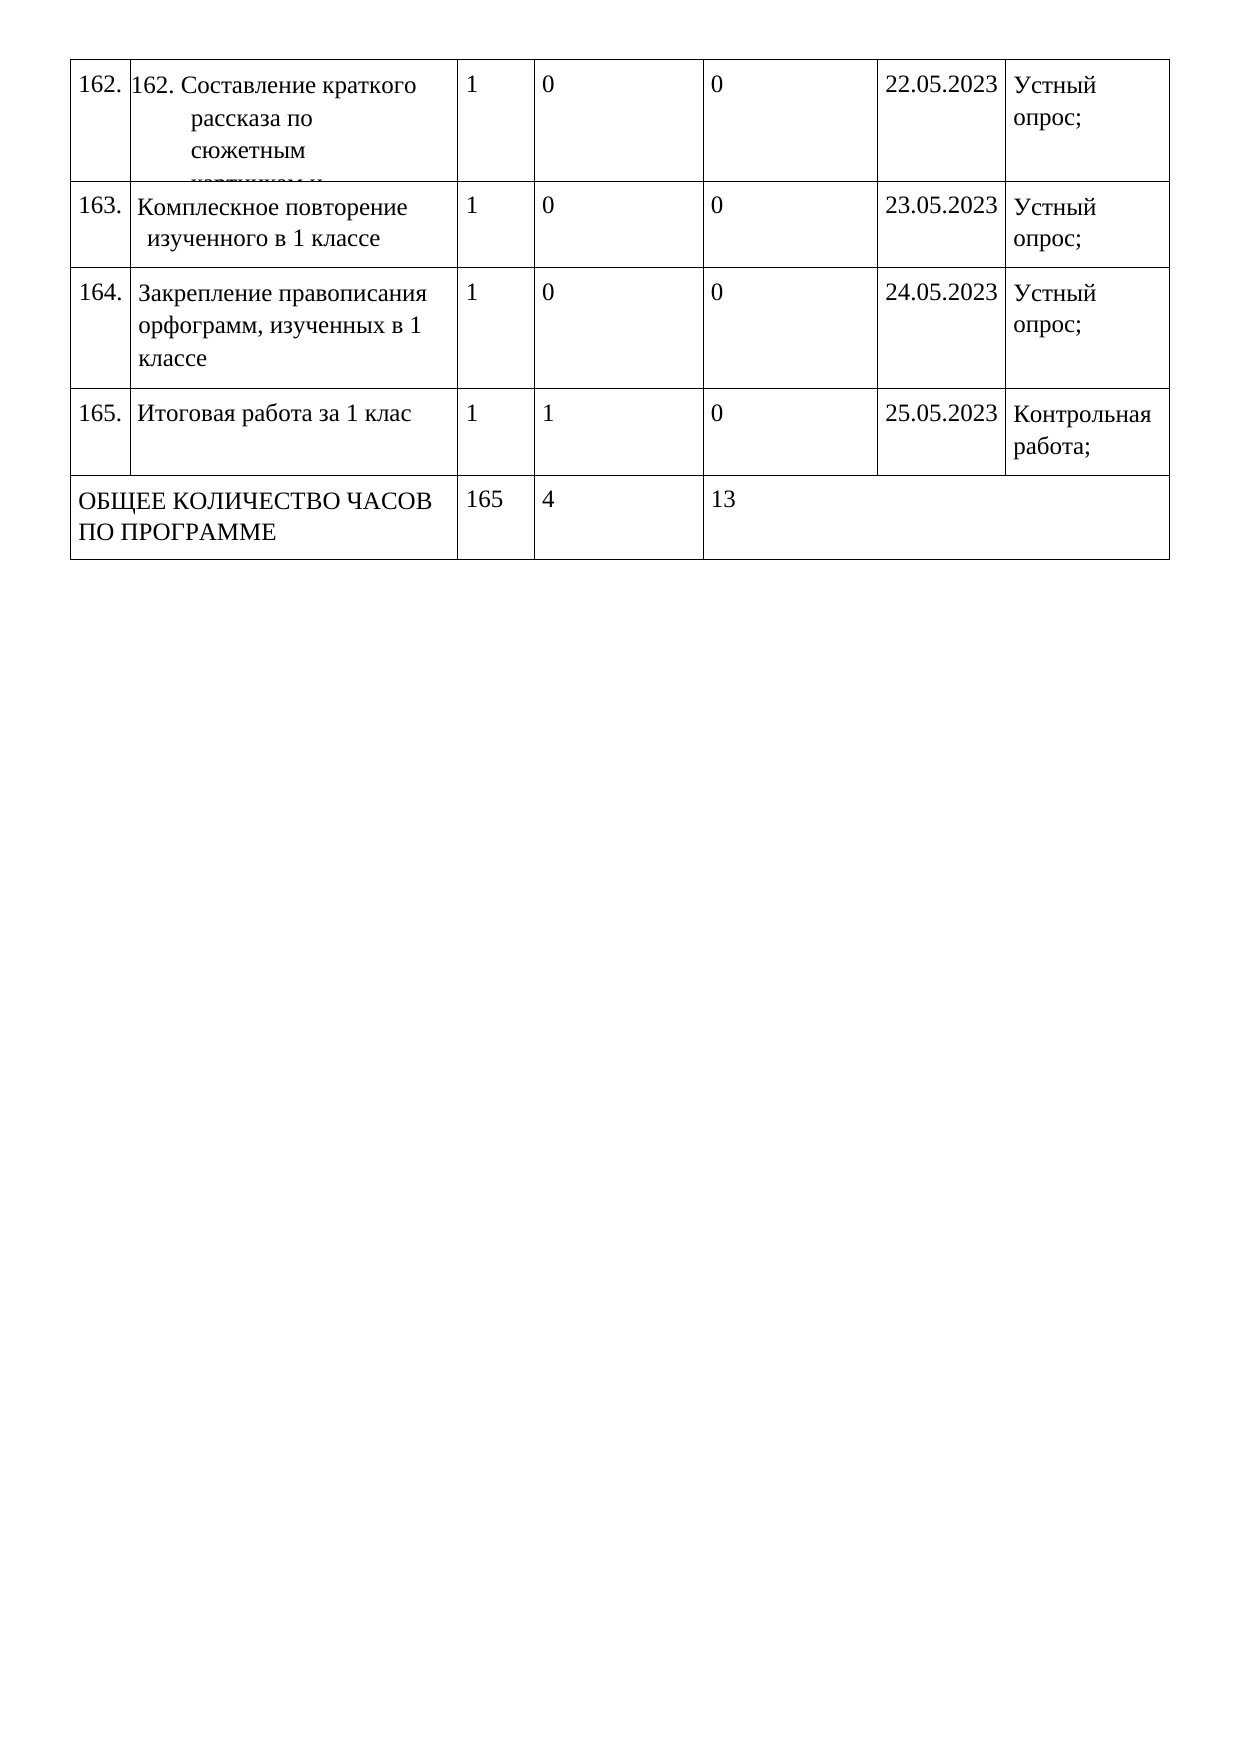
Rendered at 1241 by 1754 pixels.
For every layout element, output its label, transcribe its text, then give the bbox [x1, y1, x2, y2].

table_cell Устный опрос; [1006, 182, 1169, 267]
table_cell 24.05.2023 [878, 268, 1005, 388]
table_cell 0 [704, 182, 877, 267]
table_cell Устный опрос; [1006, 268, 1169, 388]
table_cell 0 [704, 389, 877, 474]
table_cell Итоговая работа за 1 клас [131, 389, 457, 474]
table_cell 0 [704, 268, 877, 388]
table_cell 1 [458, 268, 534, 388]
table_header 162. [71, 60, 130, 181]
table_cell 163. [71, 182, 130, 267]
table_header 0 [704, 60, 877, 181]
table_cell 1 [535, 389, 703, 474]
table_cell 13 [704, 476, 1169, 559]
table_cell ОБЩЕЕ КОЛИЧЕСТВО ЧАСОВ ПО ПРОГРАММЕ [71, 476, 457, 559]
table_cell 25.05.2023 [878, 389, 1005, 474]
table_cell 23.05.2023 [878, 182, 1005, 267]
table_header 22.05.2023 [878, 60, 1005, 181]
table_cell 4 [535, 476, 703, 559]
table_cell 0 [535, 182, 703, 267]
table_cell 165. [71, 389, 130, 474]
table_header 0 [535, 60, 703, 181]
table_cell 165 [458, 476, 534, 559]
table_cell Контрольная работа; [1006, 389, 1169, 474]
table_cell 1 [458, 182, 534, 267]
table_header 162. Составление краткого рассказа по сюжетным картинкам и наблюдениям [131, 60, 457, 181]
table_header 1 [458, 60, 534, 181]
table_cell 0 [535, 268, 703, 388]
table_cell 1 [458, 389, 534, 474]
table_cell Комплескное повторение изученного в 1 классе [131, 182, 457, 267]
table_cell 164. [71, 268, 130, 388]
table_header Устный опрос; [1006, 60, 1169, 181]
table_cell Закрепление правописания орфограмм, изученных в 1 классе [131, 268, 457, 388]
